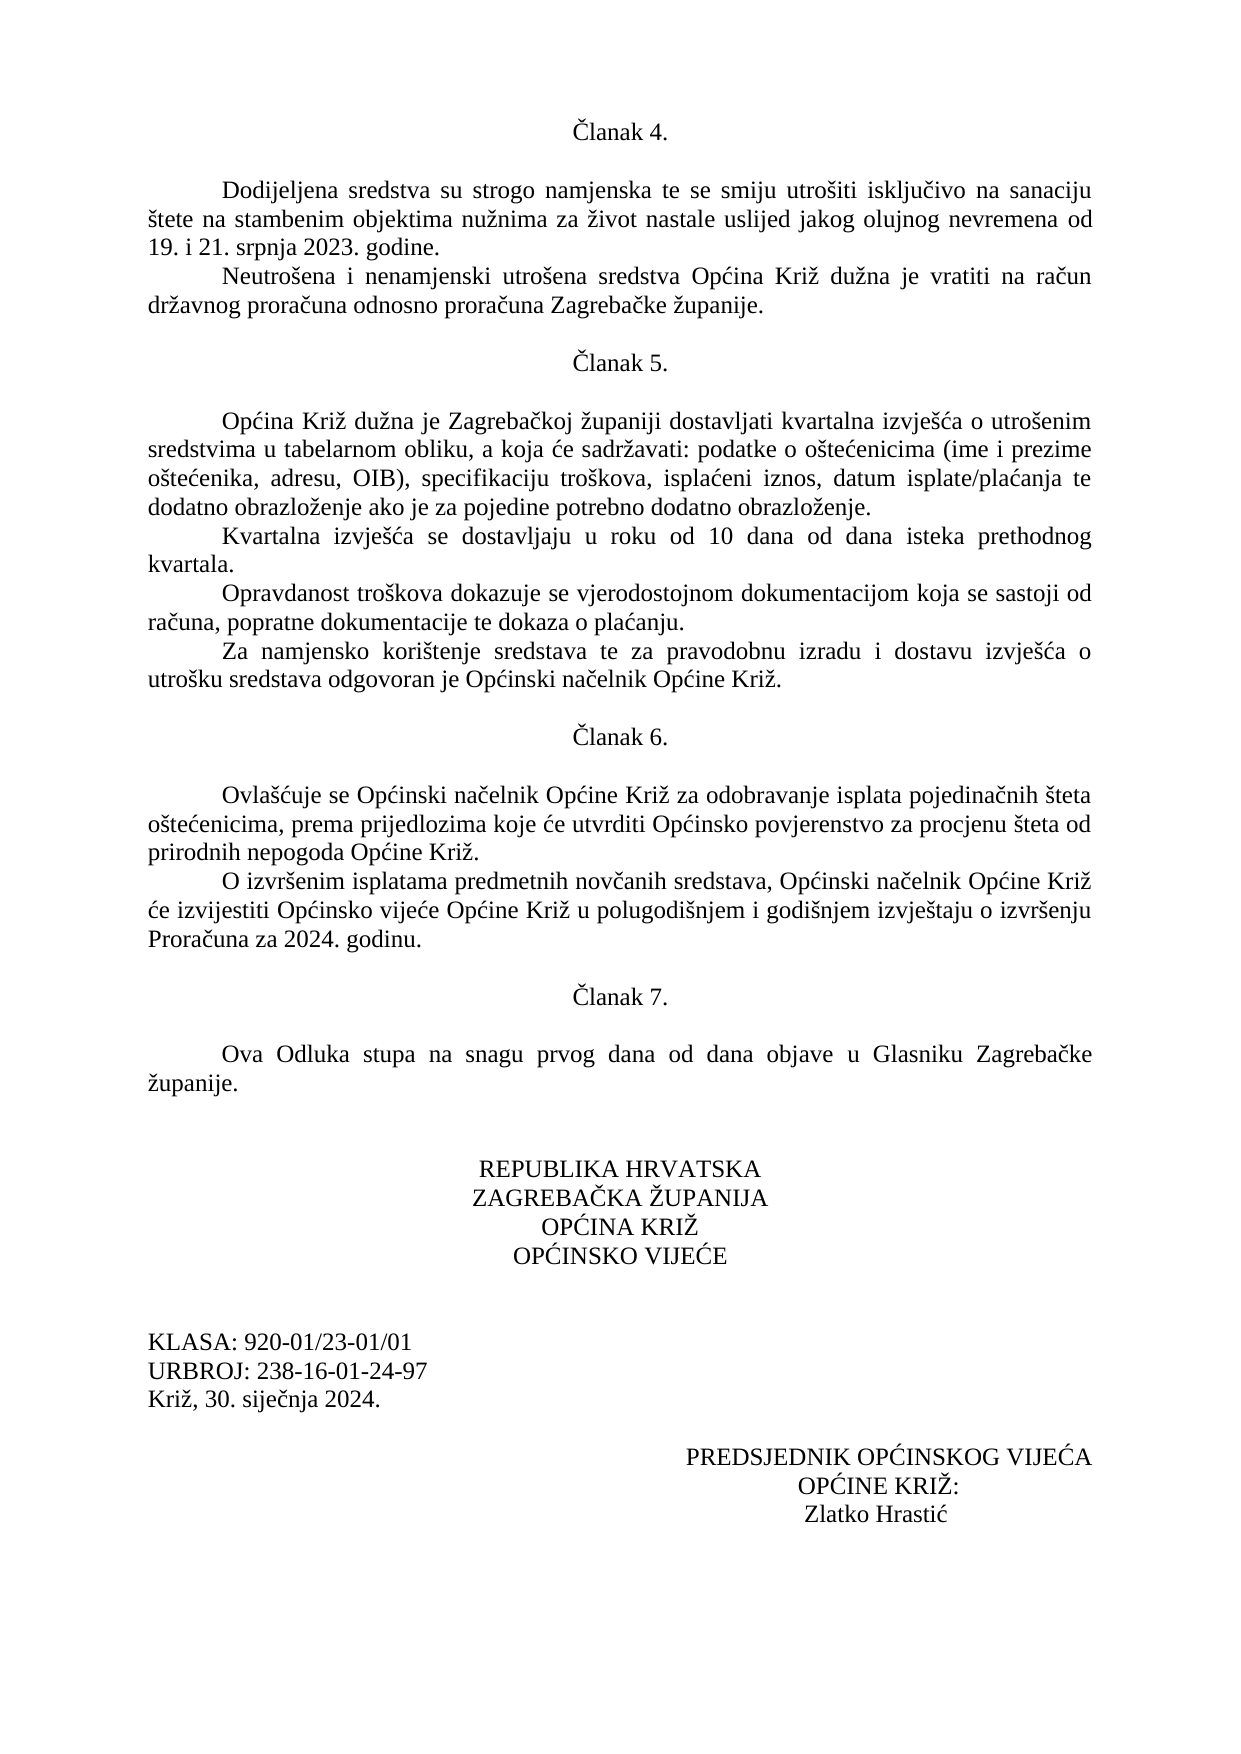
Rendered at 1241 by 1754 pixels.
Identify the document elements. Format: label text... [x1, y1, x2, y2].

text O izvršenim isplatama predmetnih novčanih sredstava, Općinski načelnik Općine Križ će izvijestiti Općinsko vijeće Općine Križ u polugodišnjem i godišnjem izvještaju o izvršenju Proračuna za 2024. godinu. [148, 866, 1092, 952]
text Križ, 30. siječnja 2024. [148, 1384, 1092, 1413]
text OPĆINSKO VIJEĆE [148, 1241, 1092, 1269]
text Za namjensko korištenje sredstava te za pravodobnu izradu i dostavu izvješća o utrošku sredstava odgovoran je Općinski načelnik Općine Križ. [148, 636, 1092, 693]
text KLASA: 920-01/23-01/01 [148, 1327, 1092, 1356]
text PREDSJEDNIK OPĆINSKOG VIJEĆA [148, 1442, 1092, 1471]
text Opravdanost troškova dokazuje se vjerodostojnom dokumentacijom koja se sastoji od računa, popratne dokumentacije te dokaza o plaćanju. [148, 578, 1092, 636]
text Ova Odluka stupa na snagu prvog dana od dana objave u Glasniku Zagrebačke županije. [148, 1039, 1092, 1097]
text Općina Križ dužna je Zagrebačkoj županiji dostavljati kvartalna izvješća o utrošenim sredstvima u tabelarnom obliku, a koja će sadržavati: podatke o oštećenicima (ime i prezime oštećenika, adresu, OIB), specifikaciju troškova, isplaćeni iznos, datum isplate/plaćanja te dodatno obrazloženje ako je za pojedine potrebno dodatno obrazloženje. [148, 406, 1092, 521]
text Ovlašćuje se Općinski načelnik Općine Križ za odobravanje isplata pojedinačnih šteta oštećenicima, prema prijedlozima koje će utvrditi Općinsko povjerenstvo za procjenu šteta od prirodnih nepogoda Općine Križ. [148, 780, 1092, 866]
text Neutrošena i nenamjenski utrošena sredstva Općina Križ dužna je vratiti na račun državnog proračuna odnosno proračuna Zagrebačke županije. [148, 261, 1092, 319]
text Članak 5. [148, 348, 1092, 377]
text Članak 4. [148, 117, 1092, 146]
text Dodijeljena sredstva su strogo namjenska te se smiju utrošiti isključivo na sanaciju štete na stambenim objektima nužnima za život nastale uslijed jakog olujnog nevremena od 19. i 21. srpnja 2023. godine. [148, 175, 1092, 261]
text ZAGREBAČKA ŽUPANIJA [148, 1183, 1092, 1212]
text Zlatko Hrastić [148, 1499, 1092, 1528]
text REPUBLIKA HRVATSKA [148, 1154, 1092, 1183]
text Kvartalna izvješća se dostavljaju u roku od 10 dana od dana isteka prethodnog kvartala. [148, 521, 1092, 578]
text Članak 6. [148, 722, 1092, 751]
text Članak 7. [148, 982, 1092, 1010]
text URBROJ: 238-16-01-24-97 [148, 1356, 1092, 1384]
text OPĆINE KRIŽ: [148, 1471, 1092, 1499]
text OPĆINA KRIŽ [148, 1212, 1092, 1241]
